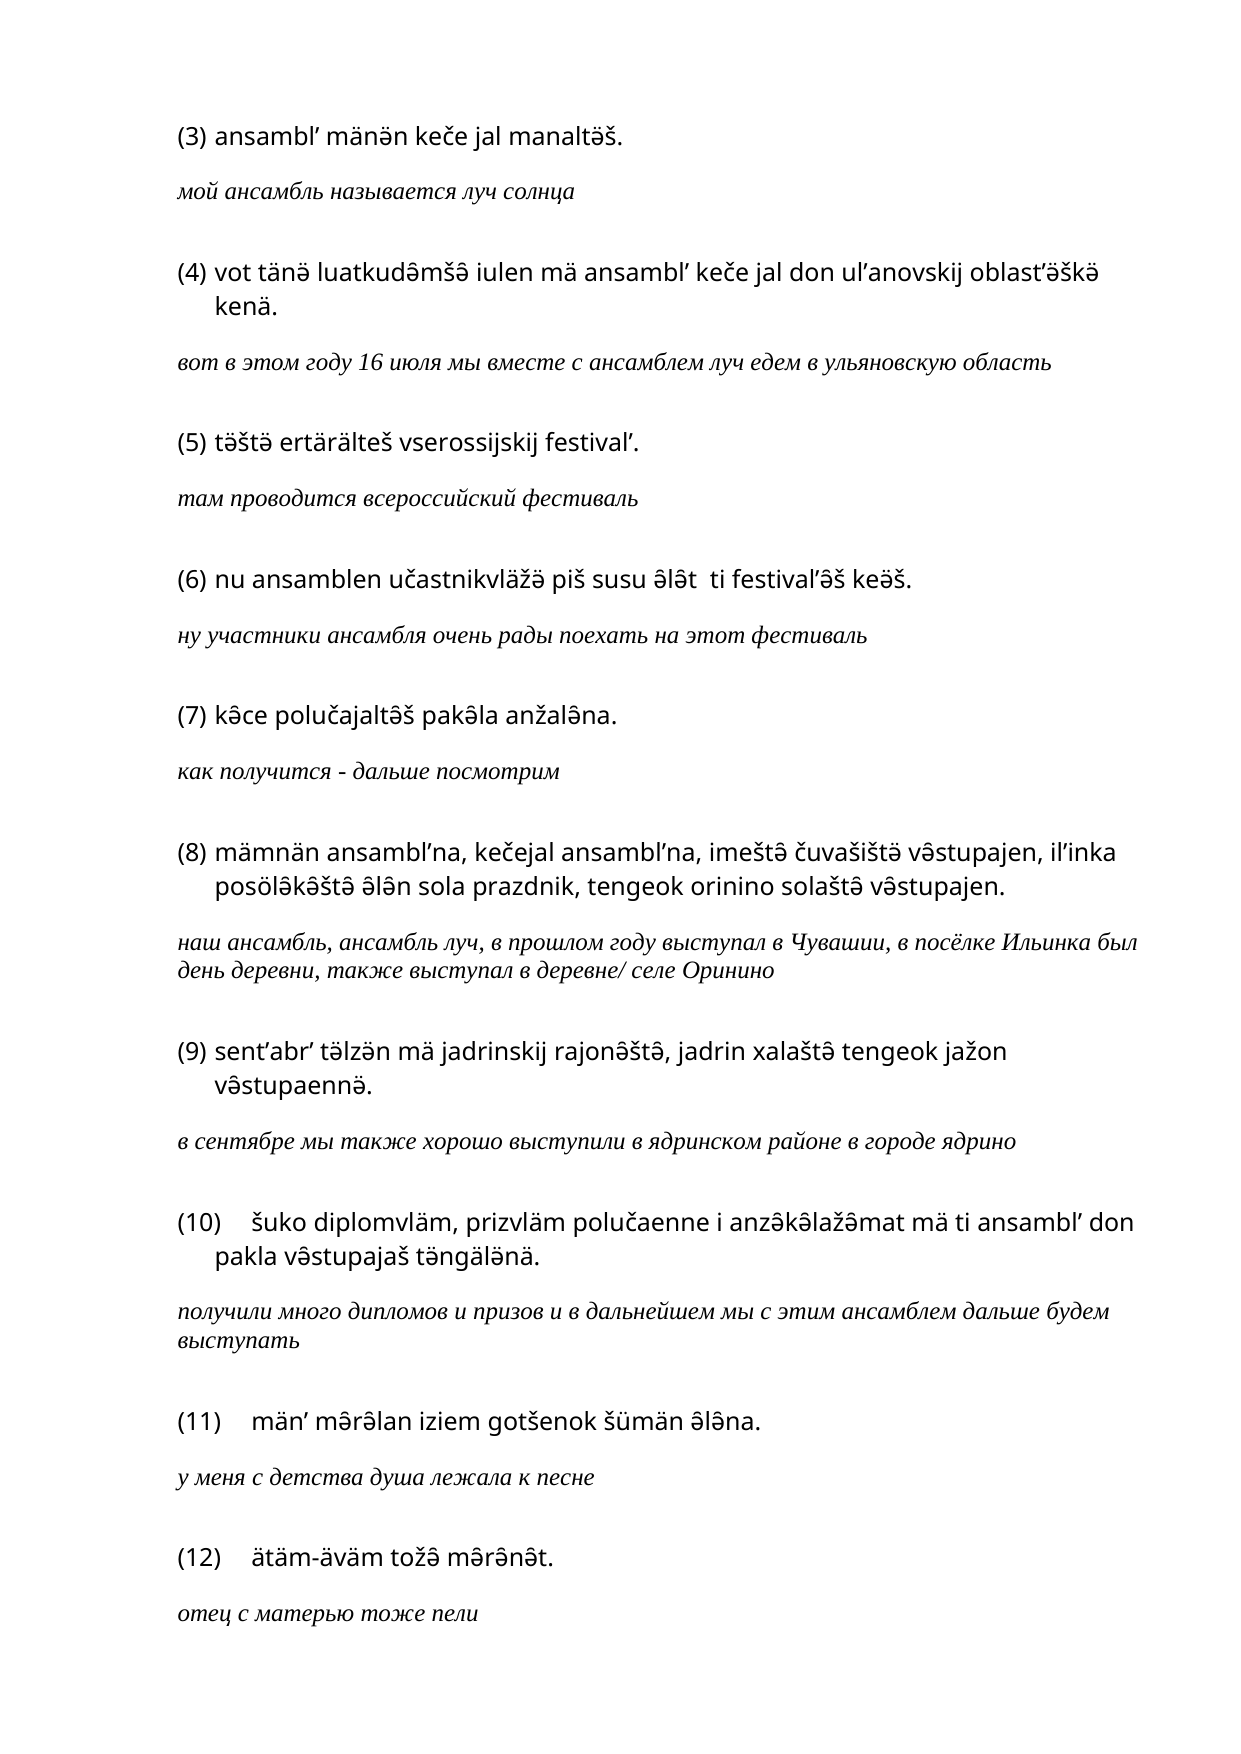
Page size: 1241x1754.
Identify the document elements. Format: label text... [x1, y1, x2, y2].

text mämnän ansambl’na, kečejal ansambl’na, imeštə̑ čuvašištə̈ və̑stupajen, il’inka posölə̑kə̑štə̑ ə̑lə̑n sola prazdnik, tengeok orinino solaštə̑ və̑stupajen. [177, 834, 1152, 903]
text там проводится всероссийский фестиваль [177, 483, 1152, 512]
text ansambl’ mänə̈n keče jal manaltə̈š. [177, 118, 1152, 152]
text ätäm-äväm tožə̑ mə̑rə̑nə̑t. [177, 1540, 1152, 1574]
text män’ mə̑rə̑lan iziem gotšenok šümän ə̑lə̑na. [177, 1403, 1152, 1438]
text отец с матерью тоже пели [177, 1598, 1152, 1627]
text sent’abr’ tə̈lzə̈n mä jadrinskij rajonə̑štə̑, jadrin xalaštə̑ tengeok jažon və̑stupaennə̈. [177, 1034, 1152, 1102]
text šuko diplomvläm, prizvläm polučaenne i anzə̑kə̑lažə̑mat mä ti ansambl’ don pakla və̑stupajaš tə̈ngälə̈nä. [177, 1204, 1152, 1272]
text в сентябре мы также хорошо выступили в ядринском районе в городе ядрино [177, 1126, 1152, 1155]
text мой ансамбль называется луч солнца [177, 176, 1152, 205]
text получили много дипломов и призов и в дальнейшем мы с этим ансамблем дальше будем выступать [177, 1296, 1152, 1354]
text вот в этом году 16 июля мы вместе с ансамблем луч едем в ульяновскую область [177, 347, 1152, 376]
text kə̑ce polučajaltə̑š pakə̑la anžalə̑na. [177, 698, 1152, 732]
text ну участники ансамбля очень рады поехать на этот фестиваль [177, 620, 1152, 648]
text nu ansamblen učastnikvläžə̈ piš susu ə̑lə̑t ti festival’ə̑š keə̈š. [177, 562, 1152, 596]
text у меня с детства душа лежала к песне [177, 1462, 1152, 1490]
text как получится - дальше посмотрим [177, 756, 1152, 785]
text наш ансамбль, ансамбль луч, в прошлом году выступал в Чувашии, в посёлке Ильинка был день деревни, также выступал в деревне/ селе Оринино [177, 927, 1152, 984]
text vot tänə̈ luatkudə̑mšə̑ iulen mä ansambl’ keče jal don ul’anovskij oblast’ə̈škə̈ kenä. [177, 254, 1152, 323]
text tə̈štə̈ ertärälteš vserossijskij festival’. [177, 425, 1152, 459]
